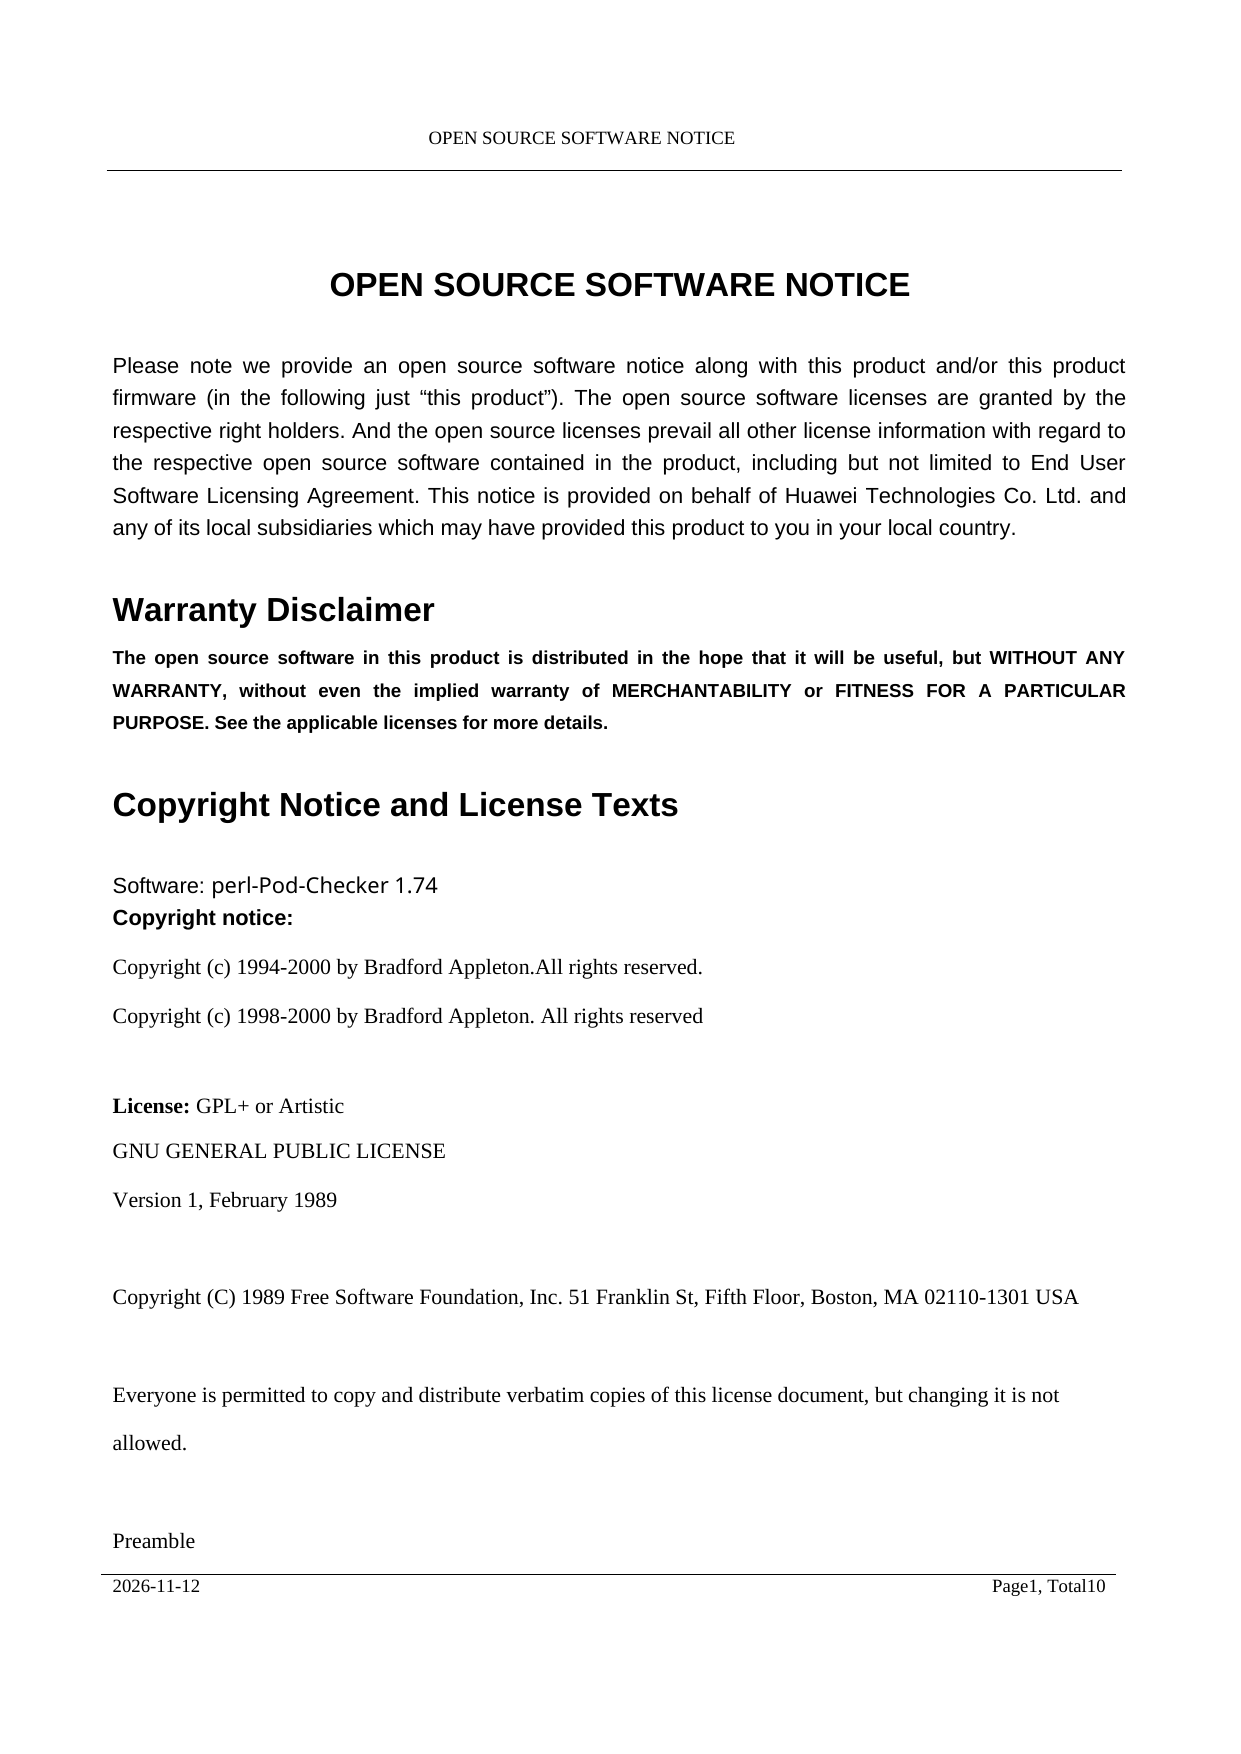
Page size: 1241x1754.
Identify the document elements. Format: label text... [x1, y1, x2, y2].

text The open source software in this product is distributed in the hope that it will be useful, but WITHOUT ANY WARRANTY, without even the implied warranty of MERCHANTABILITY or FITNESS FOR A PARTICULAR PURPOSE. See the applicable licenses for more details. [112, 641, 1128, 739]
text Warranty Disclaimer [112, 576, 1128, 641]
text License: GPL+ or Artistic [112, 1089, 1128, 1122]
text OPEN SOURCE SOFTWARE NOTICE [112, 251, 1128, 316]
text Copyright notice: Copyright (c) 1994-2000 by Bradford Appleton.All rights reserved. Copyright (c) 1998-2000 by Bradford Appleton. All rights reserved [112, 901, 1128, 1031]
text Copyright Notice and License Texts [112, 771, 1128, 836]
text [112, 1134, 1128, 1557]
text Software: perl-Pod-Checker 1.74 [112, 869, 1128, 901]
text Please note we provide an open source software notice along with this product and/or this product firmware (in the following just “this product”). The open source software licenses are granted by the respective right holders. And the open source licenses prevail all other license information with regard to the respective open source software contained in the product, including but not limited to End User Software Licensing Agreement. This notice is provided on behalf of Huawei Technologies Co. Ltd. and any of its local subsidiaries which may have provided this product to you in your local country. [112, 349, 1128, 544]
